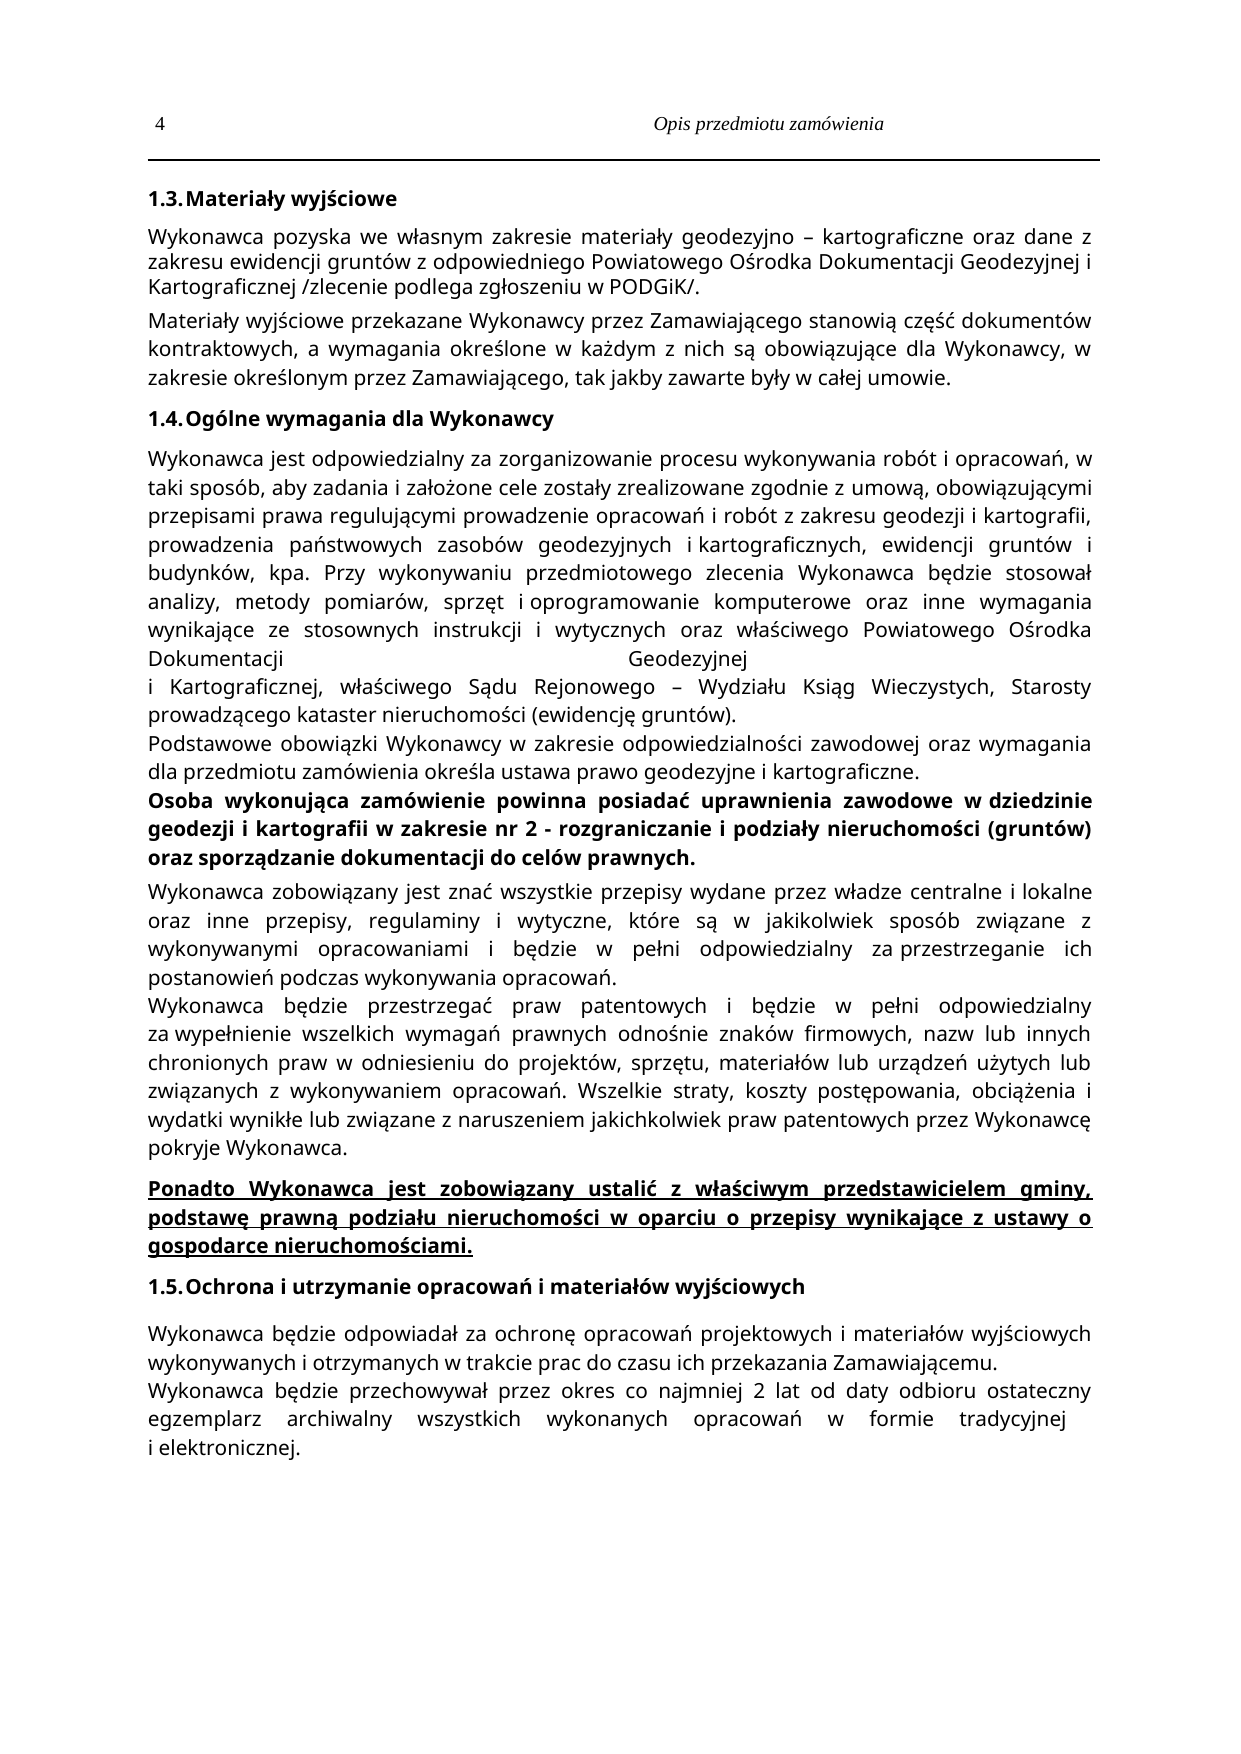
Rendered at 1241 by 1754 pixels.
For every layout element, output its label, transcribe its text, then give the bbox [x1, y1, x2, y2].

text Wykonawca zobowiązany jest znać wszystkie przepisy wydane przez władze centralne i lokalne oraz inne przepisy, regulaminy i wytyczne, które są w jakikolwiek sposób związane z wykonywanymi opracowaniami i będzie w pełni odpowiedzialny za przestrzeganie ich postanowień podczas wykonywania opracowań. [148, 877, 1092, 991]
text Wykonawca jest odpowiedzialny za zorganizowanie procesu wykonywania robót i opracowań, w taki sposób, aby zadania i założone cele zostały zrealizowane zgodnie z umową, obowiązującymi przepisami prawa regulującymi prowadzenie opracowań i robót z zakresu geodezji i kartografii, prowadzenia państwowych zasobów geodezyjnych i kartograficznych, ewidencji gruntów i budynków, kpa. Przy wykonywaniu przedmiotowego zlecenia Wykonawca będzie stosował analizy, metody pomiarów, sprzęt i oprogramowanie komputerowe oraz inne wymagania wynikające ze stosownych instrukcji i wytycznych oraz właściwego Powiatowego Ośrodka Dokumentacji Geodezyjnej i Kartograficznej, właściwego Sądu Rejonowego – Wydziału Ksiąg Wieczystych, Starosty prowadzącego kataster nieruchomości (ewidencję gruntów). [148, 444, 1092, 729]
text Wykonawca pozyska we własnym zakresie materiały geodezyjno – kartograficzne oraz dane z zakresu ewidencji gruntów z odpowiedniego Powiatowego Ośrodka Dokumentacji Geodezyjnej i Kartograficznej /zlecenie podlega zgłoszeniu w PODGiK/. [148, 224, 1092, 299]
subtitle Ogólne wymagania dla Wykonawcy [148, 404, 1092, 432]
text Wykonawca będzie przestrzegać praw patentowych i będzie w pełni odpowiedzialny za wypełnienie wszelkich wymagań prawnych odnośnie znaków firmowych, nazw lub innych chronionych praw w odniesieniu do projektów, sprzętu, materiałów lub urządzeń użytych lub związanych z wykonywaniem opracowań. Wszelkie straty, koszty postępowania, obciążenia i wydatki wynikłe lub związane z naruszeniem jakichkolwiek praw patentowych przez Wykonawcę pokryje Wykonawca. [148, 991, 1092, 1162]
text Ponadto Wykonawca jest zobowiązany ustalić z właściwym przedstawicielem gminy, podstawę prawną podziału nieruchomości w oparciu o przepisy wynikające z ustawy o gospodarce nieruchomościami. [148, 1228, 1092, 1259]
text Ponadto Wykonawca jest zobowiązany ustalić z właściwym przedstawicielem gminy, podstawę prawną podziału nieruchomości w oparciu o przepisy wynikające z ustawy o gospodarce nieruchomościami. [148, 1174, 1092, 1198]
subtitle Materiały wyjściowe [148, 184, 1092, 212]
text Podstawowe obowiązki Wykonawcy w zakresie odpowiedzialności zawodowej oraz wymagania dla przedmiotu zamówienia określa ustawa prawo geodezyjne i kartograficzne. [148, 729, 1092, 786]
text Materiały wyjściowe przekazane Wykonawcy przez Zamawiającego stanowią część dokumentów kontraktowych, a wymagania określone w każdym z nich są obowiązujące dla Wykonawcy, w zakresie określonym przez Zamawiającego, tak jakby zawarte były w całej umowie. [148, 306, 1092, 391]
text Osoba wykonująca zamówienie powinna posiadać uprawnienia zawodowe w dziedzinie geodezji i kartografii w zakresie nr 2 - rozgraniczanie i podziały nieruchomości (gruntów) oraz sporządzanie dokumentacji do celów prawnych. [148, 786, 1092, 871]
subtitle Ochrona i utrzymanie opracowań i materiałów wyjściowych [148, 1272, 1092, 1301]
subtitle Wykonawca będzie odpowiadał za ochronę opracowań projektowych i materiałów wyjściowych wykonywanych i otrzymanych w trakcie prac do czasu ich przekazania Zamawiającemu. [148, 1319, 1092, 1376]
text Wykonawca będzie przechowywał przez okres co najmniej 2 lat od daty odbioru ostateczny egzemplarz archiwalny wszystkich wykonanych opracowań w formie tradycyjnej i elektronicznej. [148, 1376, 1092, 1461]
text Ponadto Wykonawca jest zobowiązany ustalić z właściwym przedstawicielem gminy, podstawę prawną podziału nieruchomości w oparciu o przepisy wynikające z ustawy o gospodarce nieruchomościami. [148, 1200, 1092, 1227]
